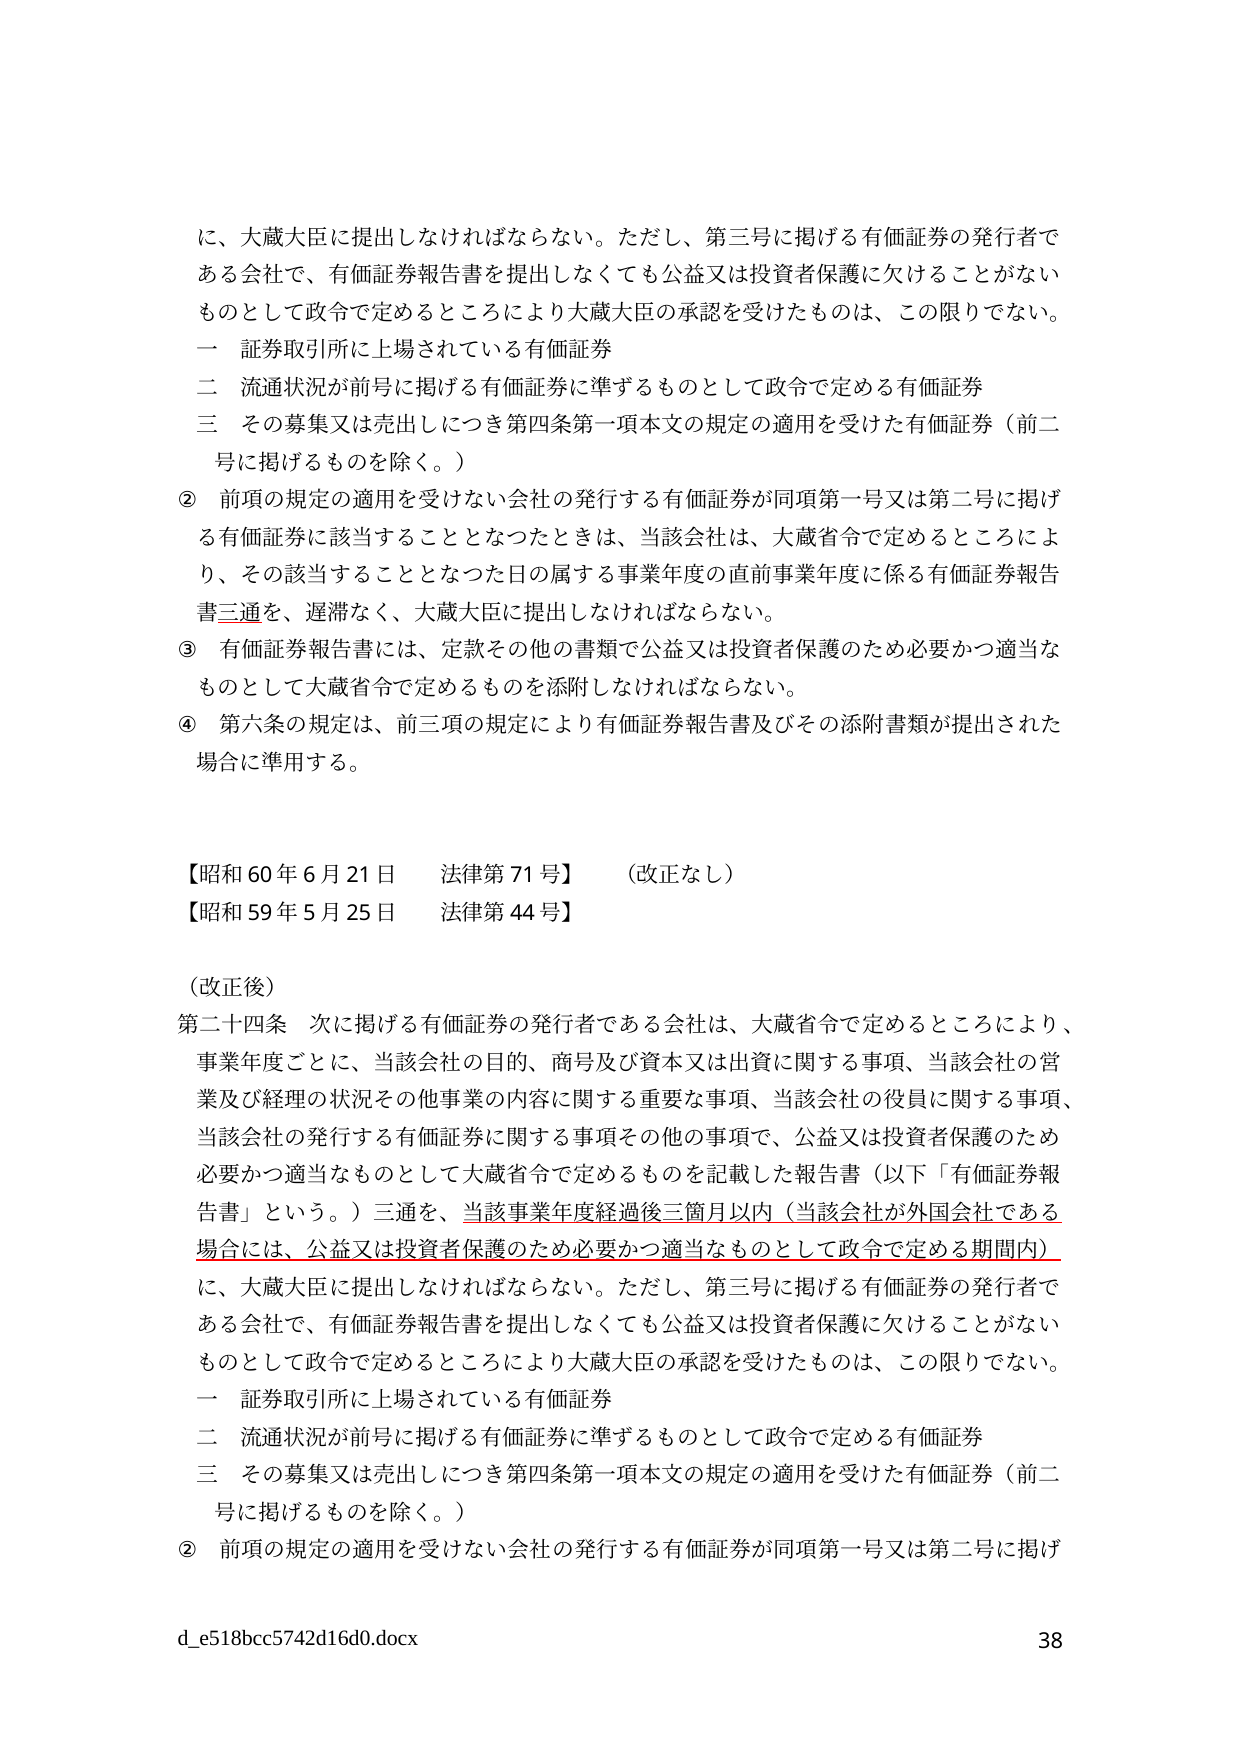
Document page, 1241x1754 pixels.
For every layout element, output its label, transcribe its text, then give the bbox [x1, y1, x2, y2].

text 二 流通状況が前号に掲げる有価証券に準ずるものとして政令で定める有価証券 [196, 367, 1063, 404]
text 三 その募集又は売出しにつき第四条第一項本文の規定の適用を受けた有価証券（前二号に掲げるものを除く。） [196, 404, 1063, 479]
text ③ 有価証券報告書には、定款その他の書類で公益又は投資者保護のため必要かつ適当なものとして大蔵省令で定めるものを添附しなければならない。 [177, 629, 1063, 704]
text 三 その募集又は売出しにつき第四条第一項本文の規定の適用を受けた有価証券（前二号に掲げるものを除く。） [196, 1454, 1063, 1529]
text 【昭和59年5月25日 法律第44号】 [177, 892, 1063, 929]
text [177, 1529, 1063, 1567]
text 一 証券取引所に上場されている有価証券 [196, 329, 1063, 367]
text ④ 第六条の規定は、前三項の規定により有価証券報告書及びその添附書類が提出された場合に準用する。 [177, 704, 1063, 779]
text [177, 217, 1063, 329]
text 一 証券取引所に上場されている有価証券 [196, 1379, 1063, 1417]
text 【昭和60年6月21日 法律第71号】 （改正なし） [177, 854, 1063, 892]
text 二 流通状況が前号に掲げる有価証券に準ずるものとして政令で定める有価証券 [196, 1417, 1063, 1454]
text （改正後） [177, 967, 1063, 1004]
text ② 前項の規定の適用を受けない会社の発行する有価証券が同項第一号又は第二号に掲げる有価証券に該当することとなつたときは、当該会社は、大蔵省令で定めるところにより、その該当することとなつた日の属する事業年度の直前事業年度に係る有価証券報告書三通を、遅滞なく、大蔵大臣に提出しなければならない。 [177, 479, 1063, 629]
